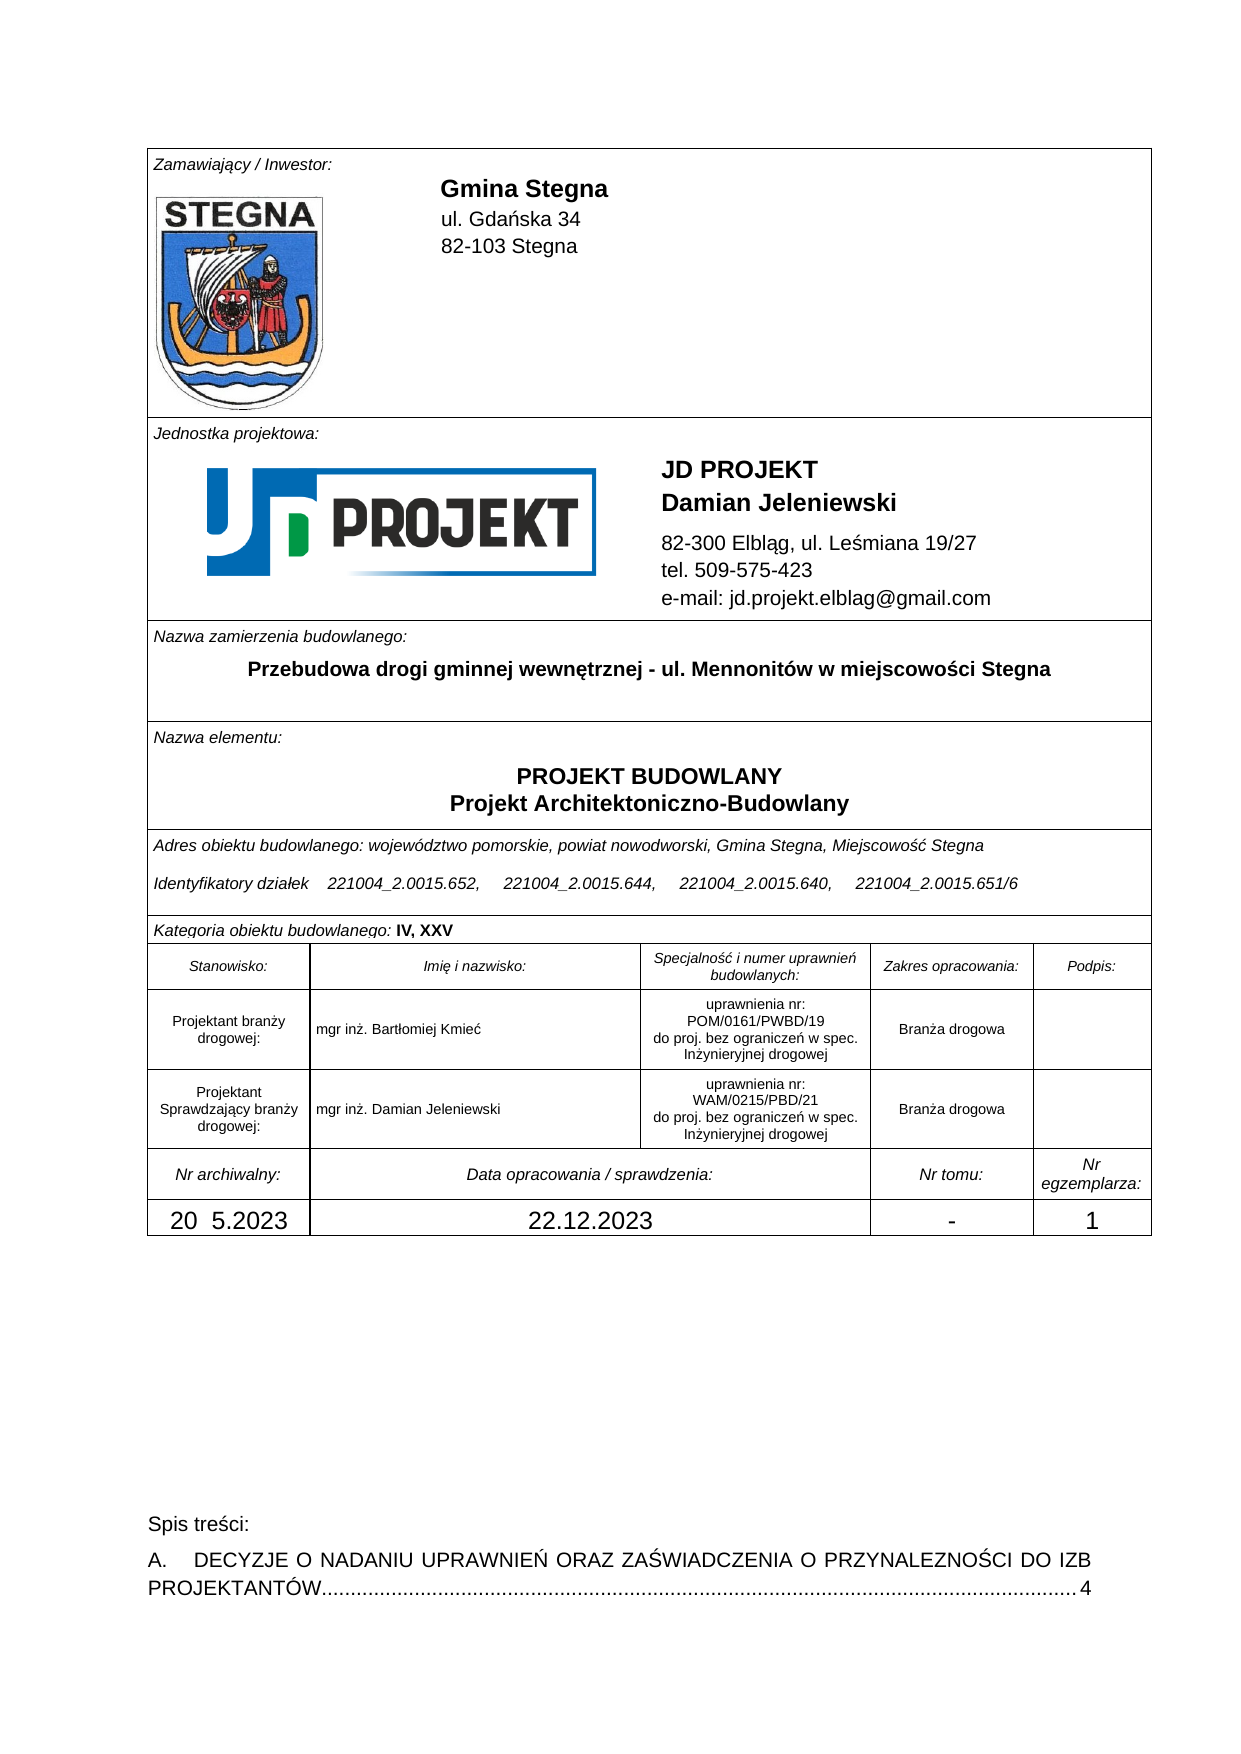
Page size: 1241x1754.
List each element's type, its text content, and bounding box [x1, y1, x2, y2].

table_cell 1 [1034, 1200, 1151, 1235]
table_cell Zakres opracowania: [871, 944, 1033, 989]
table_cell Branża drogowa [871, 990, 1033, 1068]
table_cell Przebudowa drogi gminnej wewnętrznej - ul. Mennonitów w miejscowości Stegna [148, 651, 1151, 721]
table_cell Podpis: [1034, 944, 1151, 989]
table_cell Nazwa zamierzenia budowlanego: [148, 621, 1151, 651]
table_cell PROJEKT BUDOWLANY Projekt Architektoniczno-Budowlany [148, 750, 1151, 829]
table_cell [1034, 1070, 1151, 1148]
table_cell 22.12.2023 [311, 1200, 870, 1235]
table_cell - [871, 1200, 1033, 1235]
table_cell uprawnienia nr: WAM/0215/PBD/21 do proj. bez ograniczeń w spec. Inżynieryjnej drogowej [641, 1070, 870, 1148]
table_cell Specjalność i numer uprawnień budowlanych: [641, 944, 870, 989]
table_header Zamawiający / Inwestor: Gmina Stegna ul. Gdańska 34 82-103 Stegna [148, 149, 1151, 417]
table_cell Branża drogowa [871, 1070, 1033, 1148]
table_cell Kategoria obiektu budowlanego: IV, XXV [148, 916, 1151, 943]
table_cell Nazwa elementu: [148, 722, 1151, 750]
table_cell Adres obiektu budowlanego: województwo pomorskie, powiat nowodworski, Gmina Stegna, Miejscowość Stegna Identyfikatory działek 221004_2.0015.652, 221004_2.0015.644, 221004_2.0015.640, 221004_2.0015.651/6 [148, 830, 1151, 914]
table_cell Nr archiwalny: [148, 1149, 309, 1199]
table_cell 20_5.2023 [148, 1200, 309, 1235]
table_cell [1034, 990, 1151, 1068]
table_cell Nr tomu: [871, 1149, 1033, 1199]
table_cell JD PROJEKT Damian Jeleniewski 82-300 Elbląg, ul. Leśmiana 19/27 tel. 509-575-423 e-mail: jd.projekt.elblag@gmail.com [655, 449, 1151, 620]
text Spis treści: [148, 1512, 1093, 1536]
table_cell Data opracowania / sprawdzenia: [311, 1149, 870, 1199]
table_cell Imię i nazwisko: [311, 944, 640, 989]
table_cell Nr egzemplarza: [1034, 1149, 1151, 1199]
table_cell mgr inż. Bartłomiej Kmieć [311, 990, 640, 1068]
table_cell Projektant branży drogowej: [148, 990, 309, 1068]
picture [152, 193, 324, 410]
text A. DECYZJE O NADANIU UPRAWNIEŃ ORAZ ZAŚWIADCZENIA O PRZYNALEZNOŚCI DO IZB PROJEKTANTÓW 4 [148, 1548, 1093, 1599]
table_cell mgr inż. Damian Jeleniewski [311, 1070, 640, 1148]
picture [207, 468, 597, 576]
table_cell Projektant Sprawdzający branży drogowej: [148, 1070, 309, 1148]
table_cell [148, 449, 655, 620]
table_cell Jednostka projektowa: [148, 418, 1151, 449]
table_cell Stanowisko: [148, 944, 309, 989]
table_cell uprawnienia nr: POM/0161/PWBD/19 do proj. bez ograniczeń w spec. Inżynieryjnej drogowej [641, 990, 870, 1068]
